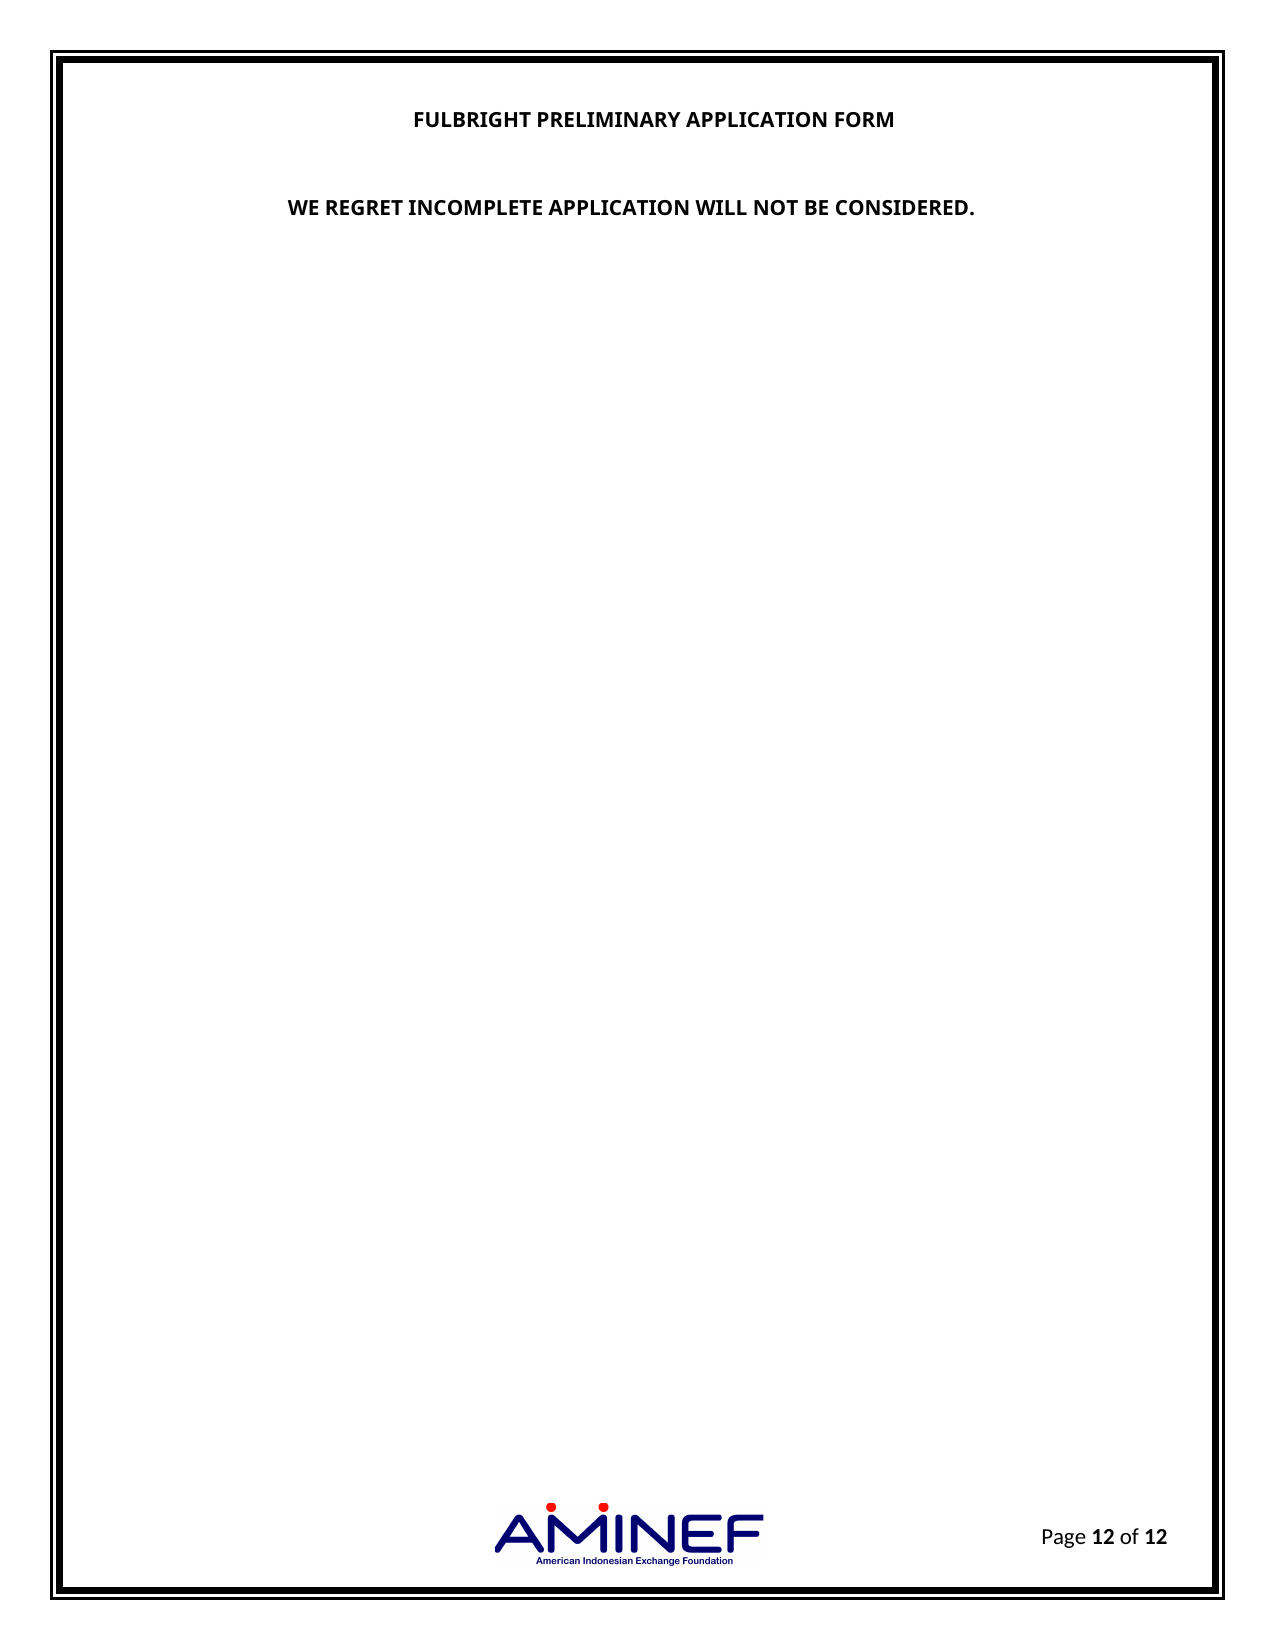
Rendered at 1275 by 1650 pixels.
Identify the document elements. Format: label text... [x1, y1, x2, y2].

text WE REGRET INCOMPLETE APPLICATION WILL NOT BE CONSIDERED. [94, 193, 1169, 221]
picture [494, 1503, 763, 1566]
